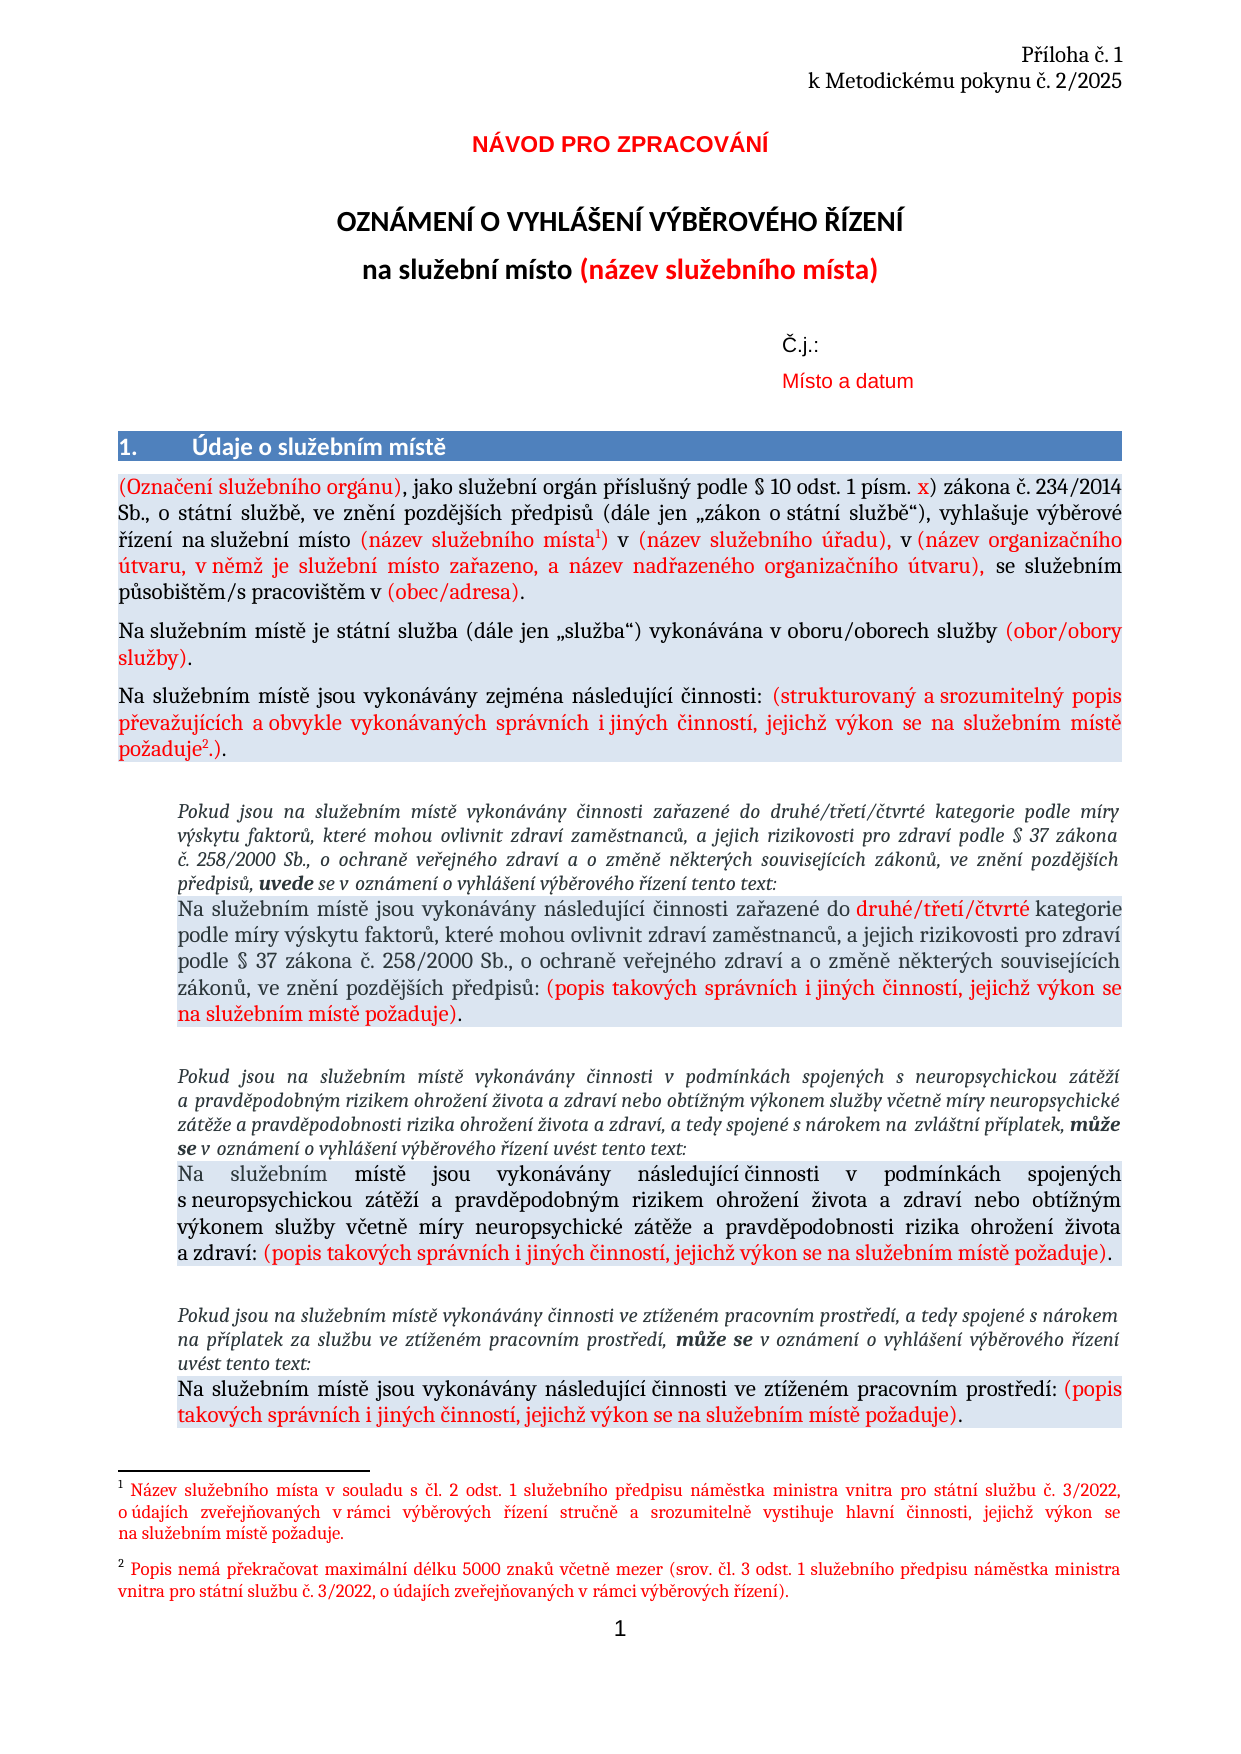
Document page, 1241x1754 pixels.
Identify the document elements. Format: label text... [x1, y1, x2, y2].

text (Označení služebního orgánu), jako služební orgán příslušný podle § 10 odst. 1 písm. x) zákona č. 234/2014 Sb., o státní službě, ve znění pozdějších předpisů (dále jen „zákon o státní službě“), vyhlašuje výběrové řízení na služební místo (název služebního místa) v (název služebního úřadu), v (název organizačního útvaru, v němž je služební místo zařazeno, a název nadřazeného organizačního útvaru), se služebním působištěm/s pracovištěm v (obec/adresa). [118, 474, 1122, 606]
text Na služebním místě je státní služba (dále jen „služba“) vykonávána v oboru/oborech služby (obor/obory služby). [118, 618, 1122, 671]
text Pokud jsou na služebním místě vykonávány činnosti v podmínkách spojených s neuropsychickou zátěží a pravděpodobným rizikem ohrožení života a zdraví nebo obtížným výkonem služby včetně míry neuropsychické zátěže a pravděpodobnosti rizika ohrožení života a zdraví, a tedy spojené s nárokem na zvláštní příplatek, může se v oznámení o vyhlášení výběrového řízení uvést tento text: [177, 1065, 1122, 1161]
text Pokud jsou na služebním místě vykonávány činnosti ve ztíženém pracovním prostředí, a tedy spojené s nárokem na příplatek za službu ve ztíženém pracovním prostředí, může se v oznámení o vyhlášení výběrového řízení uvést tento text: [177, 1304, 1122, 1376]
text Na služebním místě jsou vykonávány následující činnosti zařazené do druhé/třetí/čtvrté kategorie podle míry výskytu faktorů, které mohou ovlivnit zdraví zaměstnanců, a jejich rizikovosti pro zdraví podle § 37 zákona č. 258/2000 Sb., o ochraně veřejného zdraví a o změně některých souvisejících zákonů, ve znění pozdějších předpisů: (popis takových správních i jiných činností, jejichž výkon se na služebním místě požaduje). [177, 896, 1122, 1027]
text Na služebním místě jsou vykonávány zejména následující činnosti: (strukturovaný a srozumitelný popis převažujících a obvykle vykonávaných správních i jiných činností, jejichž výkon se na služebním místě požaduje.). [118, 683, 1122, 762]
subtitle 1. Údaje o služebním místě [118, 431, 1122, 461]
text Na služebním místě jsou vykonávány následující činnosti ve ztíženém pracovním prostředí: (popis takových správních i jiných činností, jejichž výkon se na služebním místě požaduje). [177, 1376, 1122, 1428]
text Na služebním místě jsou vykonávány následující činnosti v podmínkách spojených s neuropsychickou zátěží a pravděpodobným rizikem ohrožení života a zdraví nebo obtížným výkonem služby včetně míry neuropsychické zátěže a pravděpodobnosti rizika ohrožení života a zdraví: (popis takových správních i jiných činností, jejichž výkon se na služebním místě požaduje). [177, 1161, 1122, 1266]
text Pokud jsou na služebním místě vykonávány činnosti zařazené do druhé/třetí/čtvrté kategorie podle míry výskytu faktorů, které mohou ovlivnit zdraví zaměstnanců, a jejich rizikovosti pro zdraví podle § 37 zákona č. 258/2000 Sb., o ochraně veřejného zdraví a o změně některých souvisejících zákonů, ve znění pozdějších předpisů, uvede se v oznámení o vyhlášení výběrového řízení tento text: [177, 800, 1122, 896]
text OZNÁMENÍ O VYHLÁŠENÍ VÝBĚROVÉHO ŘÍZENÍ [118, 203, 1122, 239]
text Místo a datum [782, 369, 1122, 393]
text Č.j.: [782, 333, 1122, 357]
text NÁVOD PRO ZPRACOVÁNÍ [118, 131, 1122, 157]
text na služební místo (název služebního místa) [118, 251, 1122, 287]
